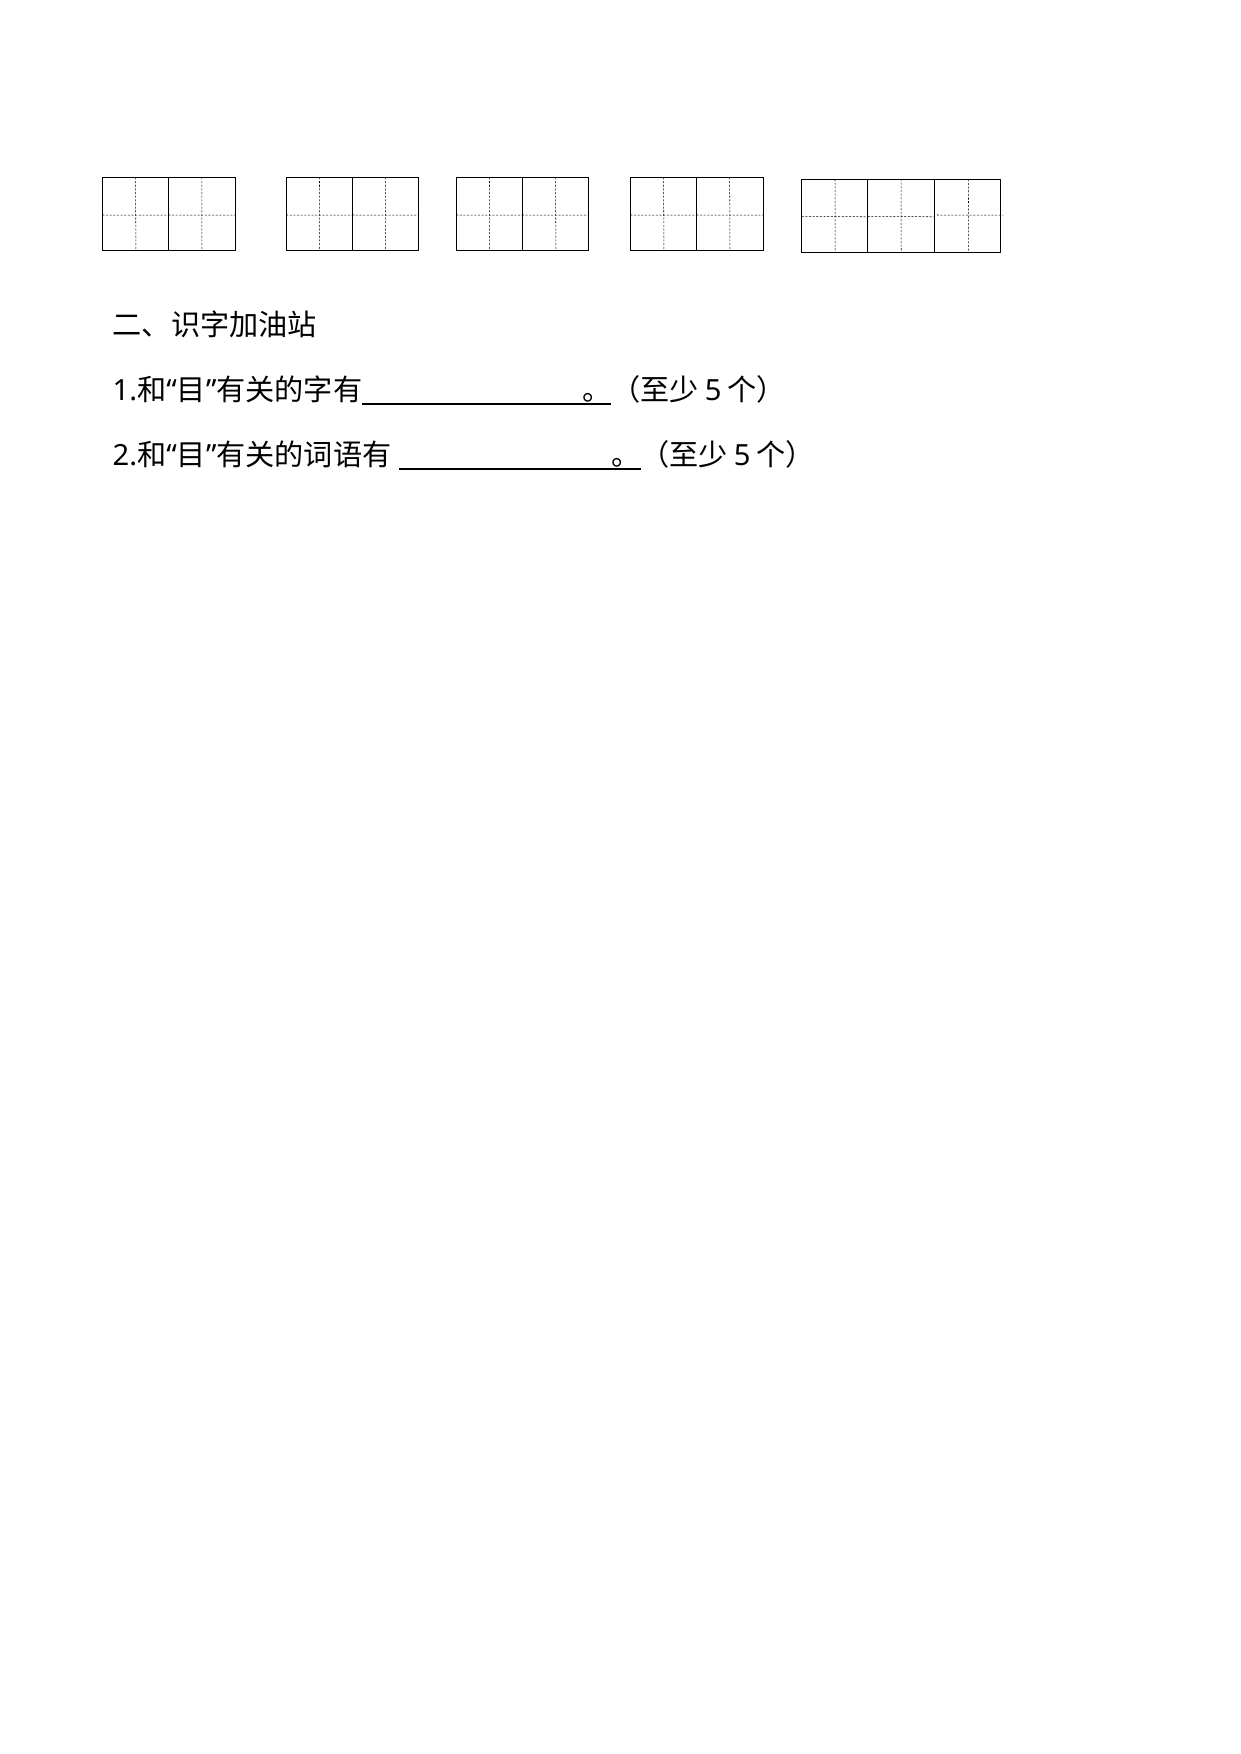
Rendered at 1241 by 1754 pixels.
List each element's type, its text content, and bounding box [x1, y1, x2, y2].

list 1.和“目”有关的字有 。（至少5个） [112, 357, 1128, 422]
text 2.和“目”有关的词语有 。（至少5个） [112, 422, 1128, 487]
list 识字加油站 [112, 292, 1128, 357]
